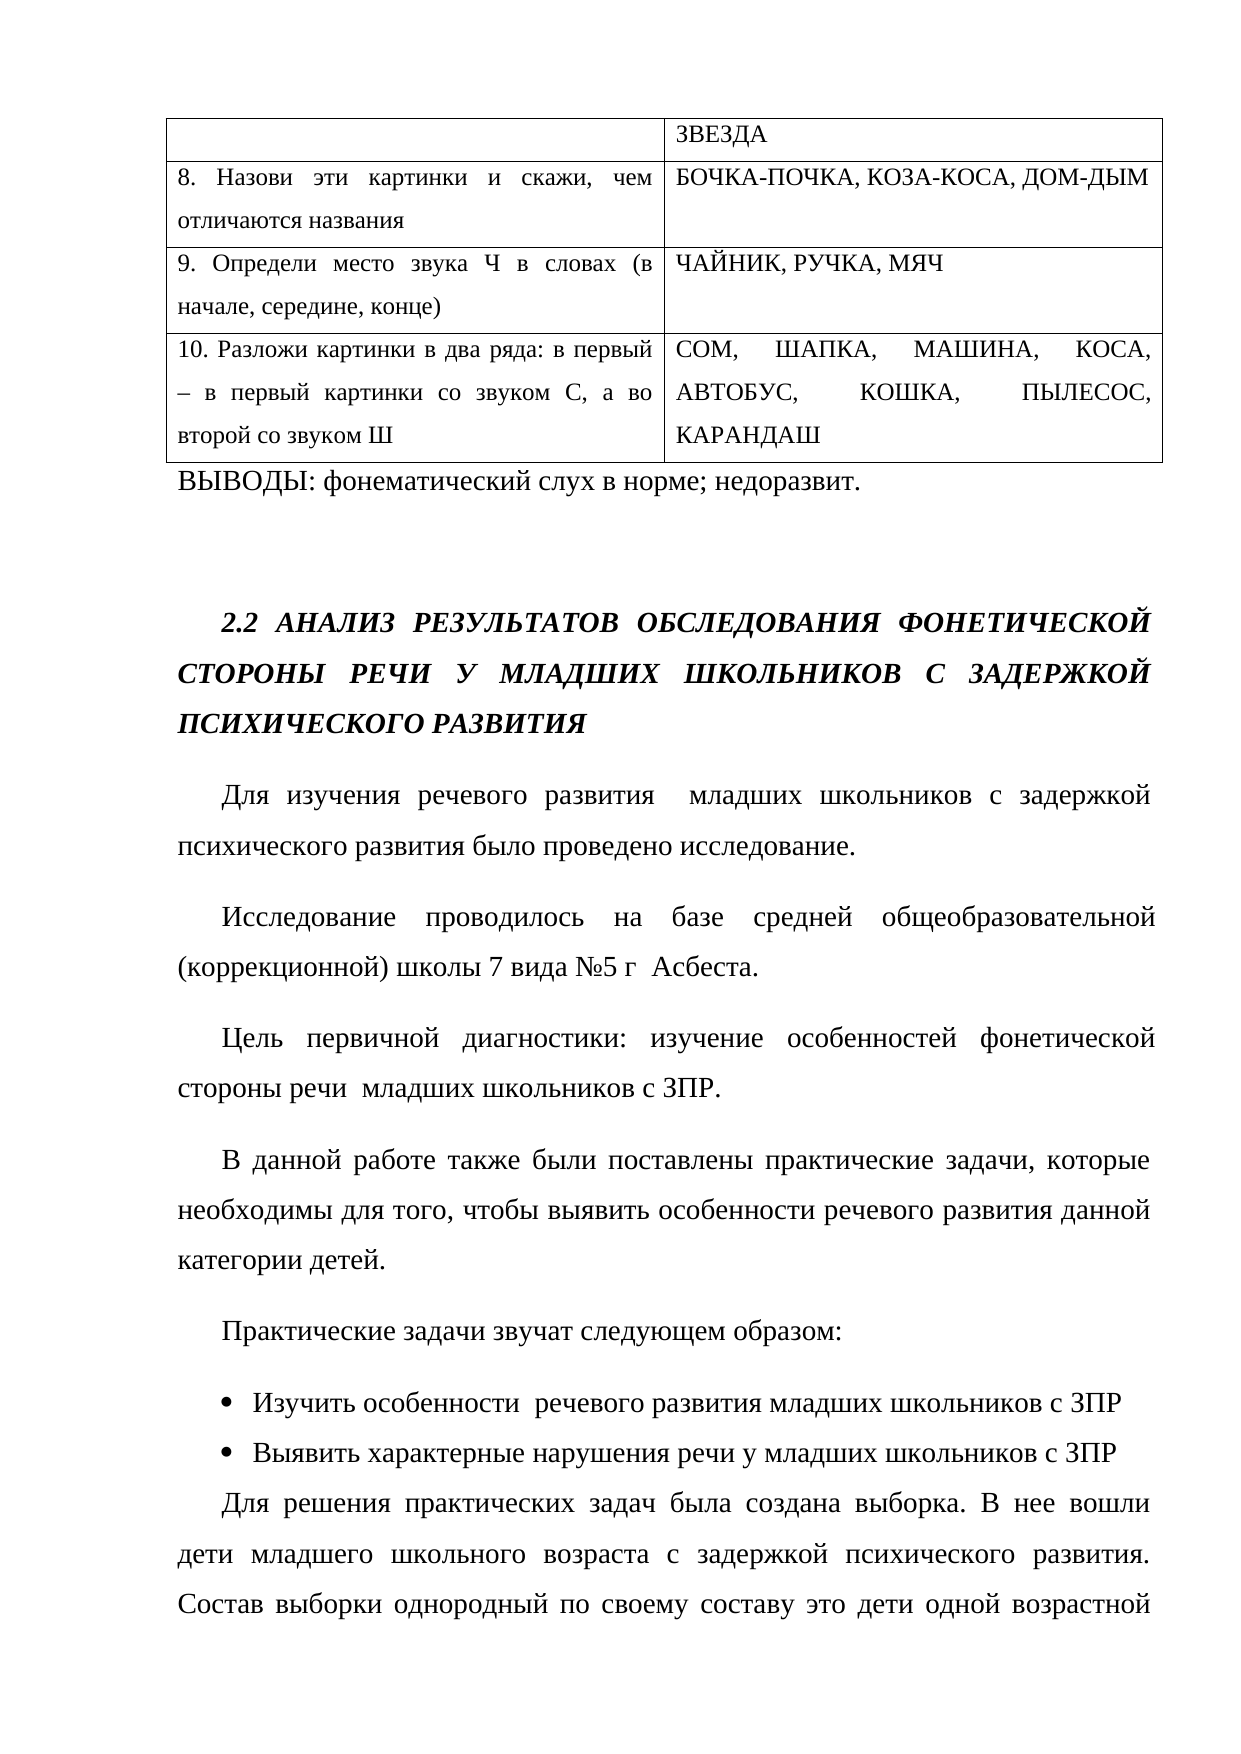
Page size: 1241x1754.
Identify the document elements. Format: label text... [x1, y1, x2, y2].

text ВЫВОДЫ: фонематический слух в норме; недоразвит. [177, 463, 1152, 497]
list Выявить характерные нарушения речи у младших школьников с ЗПР [177, 1435, 1152, 1469]
table_cell ЧАЙНИК, РУЧКА, МЯЧ [665, 248, 1162, 333]
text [177, 1486, 1152, 1620]
text В данной работе также были поставлены практические задачи, которые необходимы для того, чтобы выявить особенности речевого развития данной категории детей. [177, 1142, 1152, 1276]
table_cell СОМ, ШАПКА, МАШИНА, КОСА, АВТОБУС, КОШКА, ПЫЛЕСОС, КАРАНДАШ [665, 334, 1162, 462]
text 2.2 АНАЛИЗ РЕЗУЛЬТАТОВ ОБСЛЕДОВАНИЯ ФОНЕТИЧЕСКОЙ СТОРОНЫ РЕЧИ У МЛАДШИХ ШКОЛЬНИКОВ С ЗАДЕРЖКОЙ ПСИХИЧЕСКОГО РАЗВИТИЯ [177, 606, 1152, 740]
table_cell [665, 119, 1162, 161]
list Изучить особенности речевого развития младших школьников с ЗПР [177, 1385, 1152, 1418]
table_cell 10. Разложи картинки в два ряда: в первый – в первый картинки со звуком С, а во второй со звуком Ш [167, 334, 664, 462]
text Исследование проводилось на базе средней общеобразовательной (коррекционной) школы 7 вида №5 г Асбеста. [177, 899, 1156, 983]
table_cell 9. Определи место звука Ч в словах (в начале, середине, конце) [167, 248, 664, 333]
text Цель первичной диагностики: изучение особенностей фонетической стороны речи младших школьников с ЗПР. [177, 1020, 1156, 1104]
table_cell БОЧКА-ПОЧКА, КОЗА-КОСА, ДОМ-ДЫМ [665, 162, 1162, 247]
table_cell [167, 119, 664, 161]
text Для изучения речевого развития младших школьников с задержкой психического развития было проведено исследование. [177, 777, 1152, 861]
table_cell 8. Назови эти картинки и скажи, чем отличаются названия [167, 162, 664, 247]
text Практические задачи звучат следующем образом: [177, 1313, 1152, 1347]
